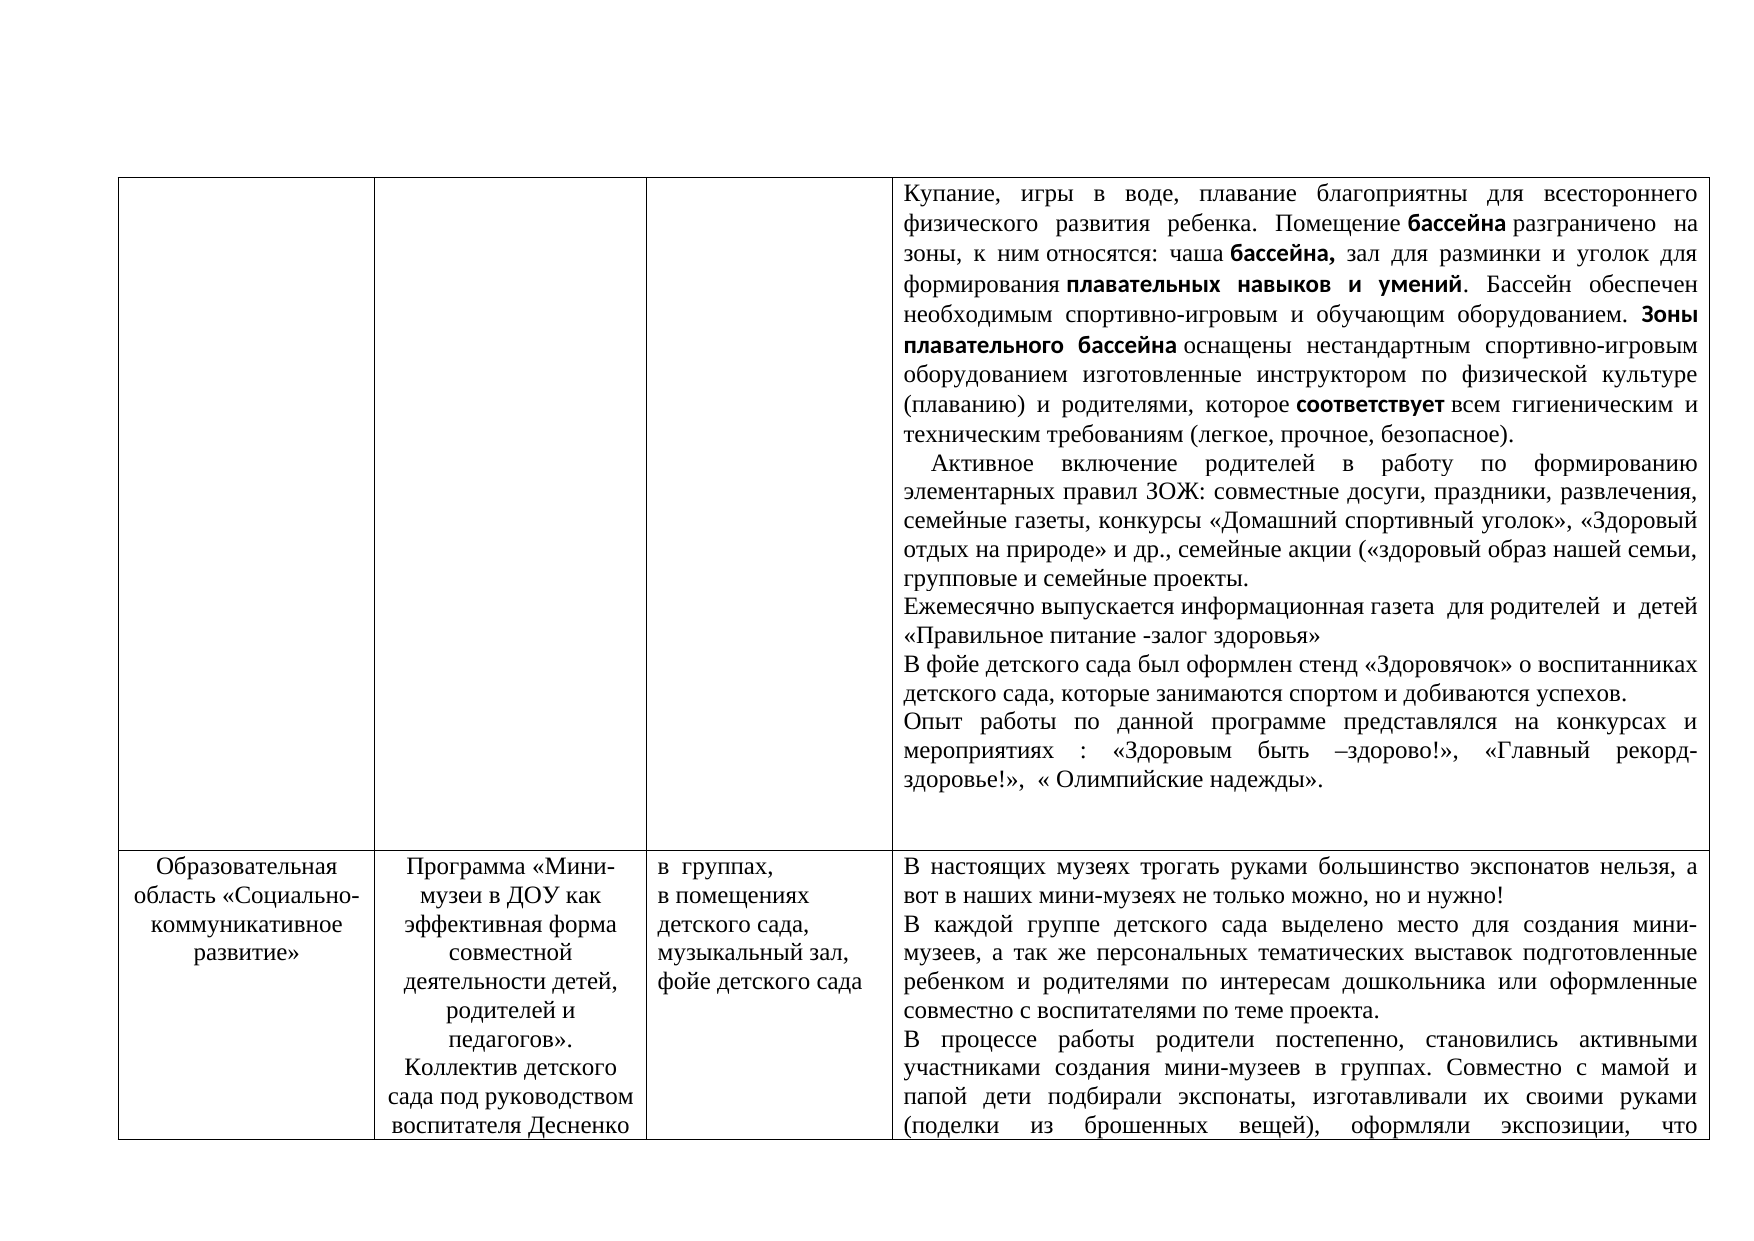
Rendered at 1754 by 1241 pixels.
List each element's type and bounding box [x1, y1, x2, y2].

table_cell [375, 851, 646, 1139]
table_cell [647, 178, 892, 850]
table_cell [647, 851, 892, 1139]
table_cell [893, 851, 1709, 1139]
table_cell [119, 178, 374, 850]
table_cell [375, 178, 646, 850]
table_cell [893, 178, 1709, 850]
table_cell [119, 851, 374, 1139]
